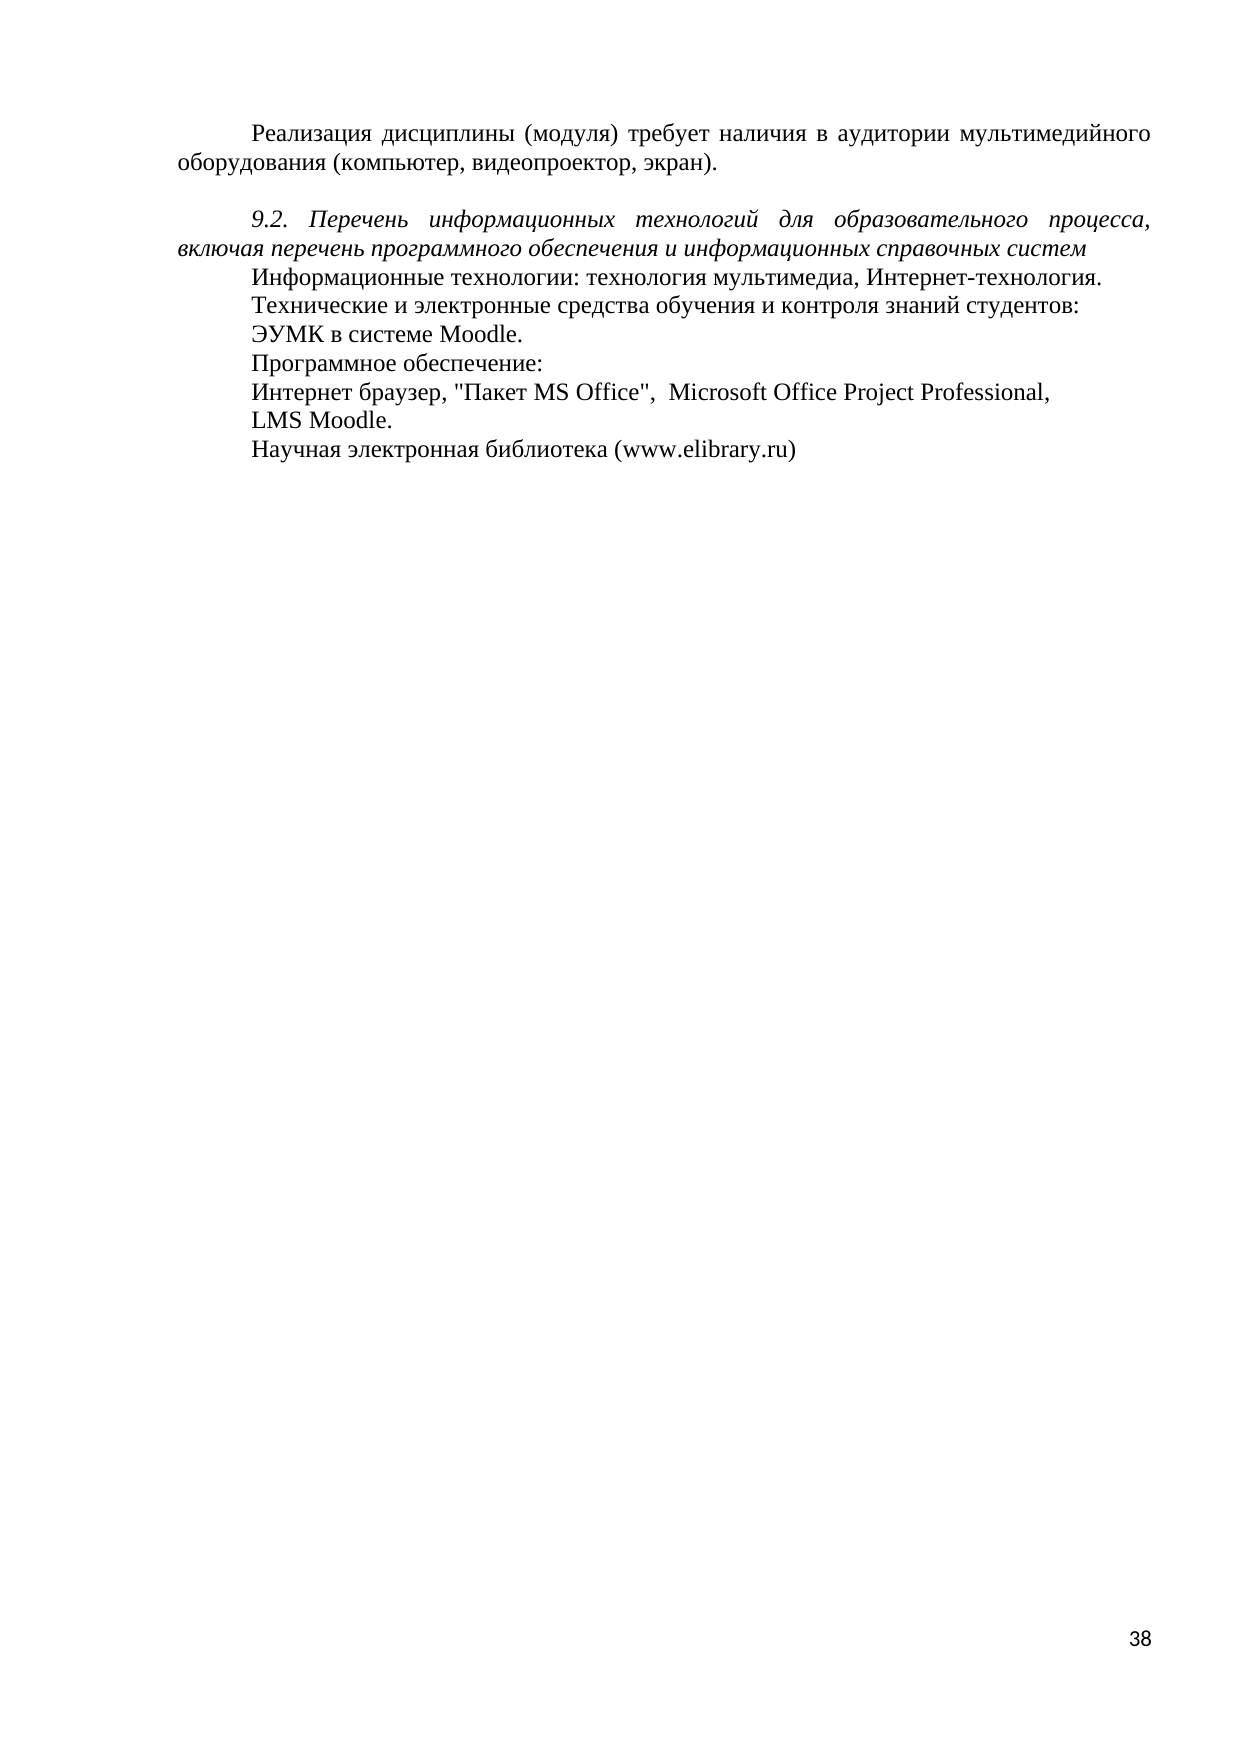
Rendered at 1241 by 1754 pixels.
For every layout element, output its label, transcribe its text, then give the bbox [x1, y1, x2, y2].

text Программное обеспечение: [177, 348, 1152, 377]
text Информационные технологии: технология мультимедиа, Интернет-технология. [177, 262, 1152, 291]
text Научная электронная библиотека (www.elibrary.ru) [215, 434, 1152, 463]
text LMS Moodle. [251, 406, 1152, 434]
text 9.2. Перечень информационных технологий для образовательного процесса, включая перечень программного обеспечения и информационных справочных систем [177, 204, 1152, 262]
text Технические и электронные средства обучения и контроля знаний студентов: ЭУМК в системе Moodle. [251, 291, 1152, 348]
text Реализация дисциплины (модуля) требует наличия в аудитории мультимедийного оборудования (компьютер, видеопроектор, экран). [177, 118, 1152, 176]
text Интернет браузер, "Пакет MS Office", Microsoft Office Project Professional, [251, 377, 1152, 406]
